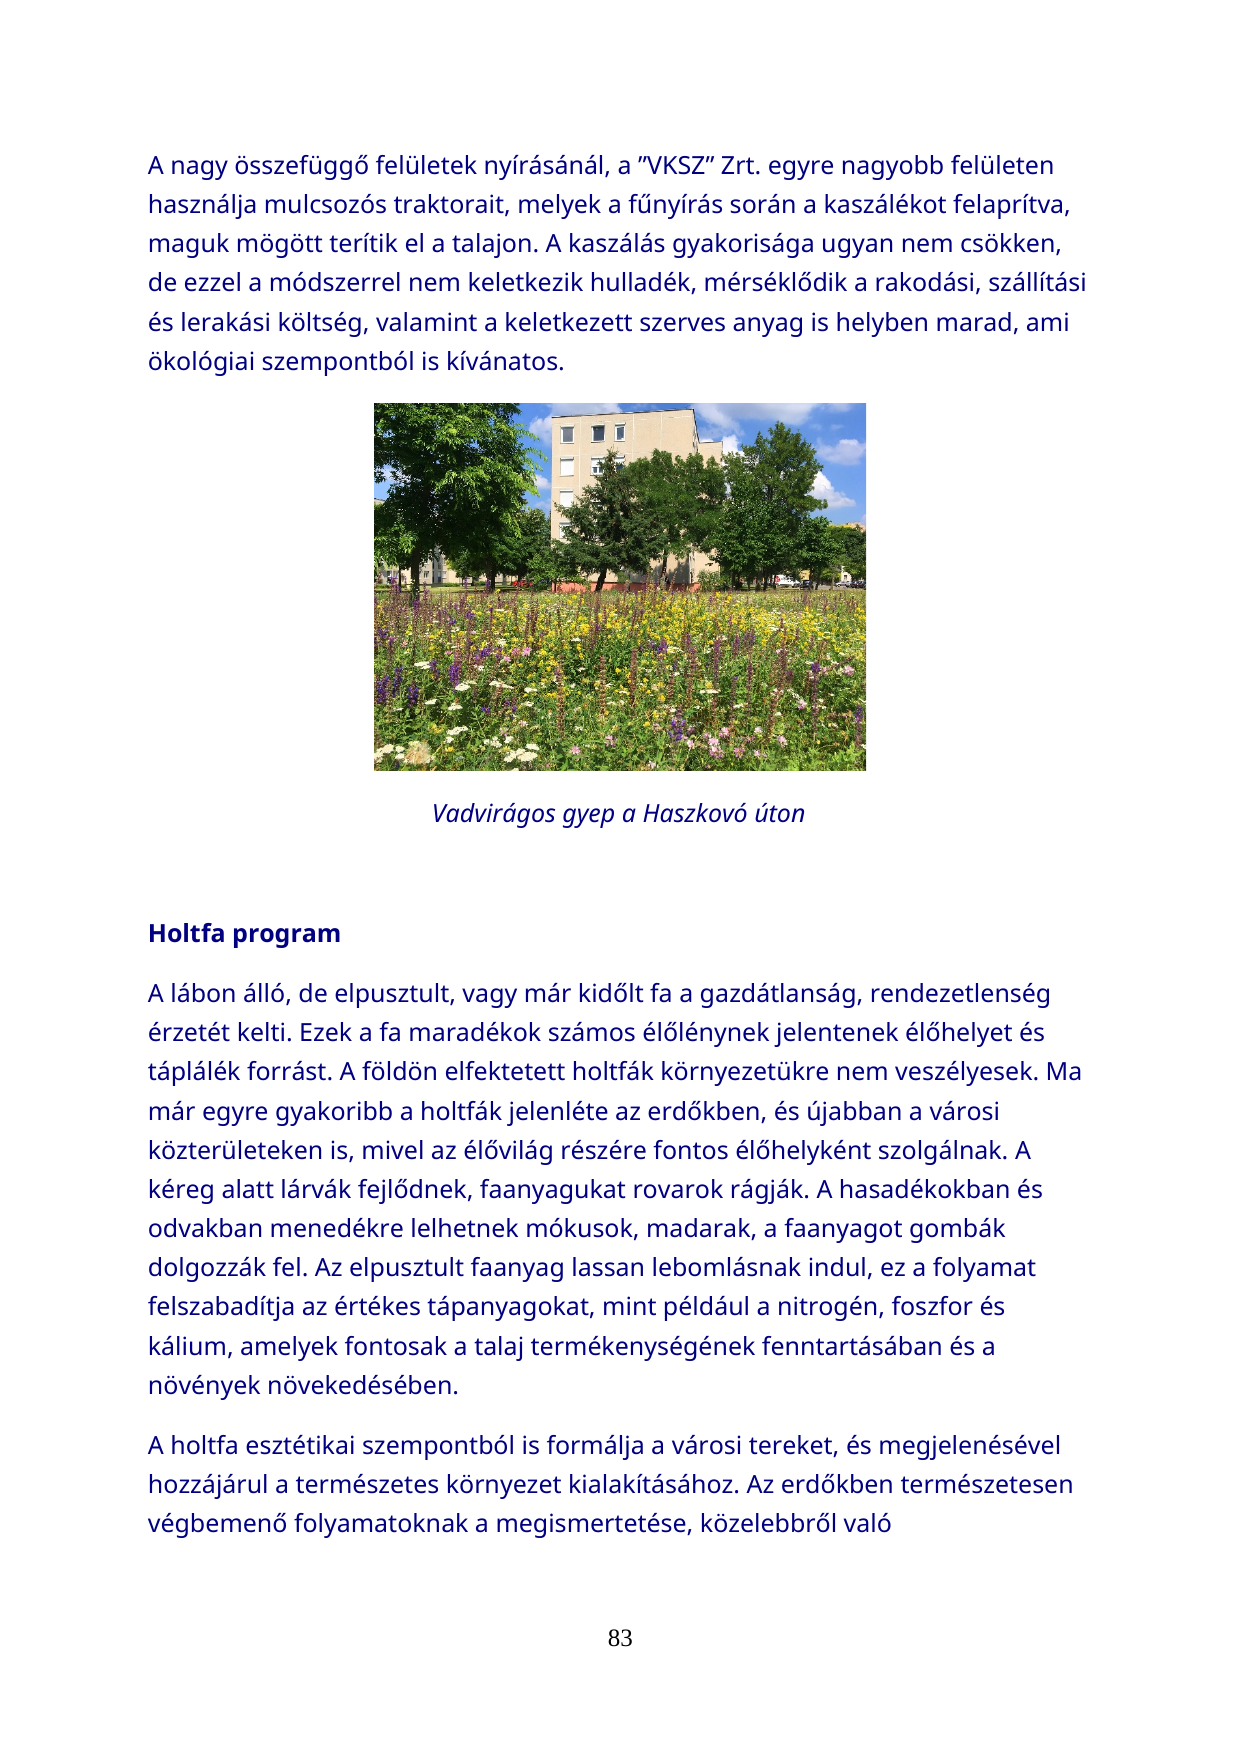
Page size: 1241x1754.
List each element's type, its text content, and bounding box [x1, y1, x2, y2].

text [148, 1427, 1093, 1540]
text A lábon álló, de elpusztult, vagy már kidőlt fa a gazdátlanság, rendezetlenség érzetét kelti. Ezek a fa maradékok számos élőlénynek jelentenek élőhelyet és táplálék forrást. A földön elfektetett holtfák környezetükre nem veszélyesek. Ma már egyre gyakoribb a holtfák jelenléte az erdőkben, és újabban a városi közterületeken is, mivel az élővilág részére fontos élőhelyként szolgálnak. A kéreg alatt lárvák fejlődnek, faanyagukat rovarok rágják. A hasadékokban és odvakban menedékre lelhetnek mókusok, madarak, a faanyagot gombák dolgozzák fel. Az elpusztult faanyag lassan lebomlásnak indul, ez a folyamat felszabadítja az értékes tápanyagokat, mint például a nitrogén, foszfor és kálium, amelyek fontosak a talaj termékenységének fenntartásában és a növények növekedésében. [148, 976, 1093, 1401]
text A nagy összefüggő felületek nyírásánál, a ”VKSZ” Zrt. egyre nagyobb felületen használja mulcsozós traktorait, melyek a fűnyírás során a kaszálékot felaprítva, maguk mögött terítik el a talajon. A kaszálás gyakorisága ugyan nem csökken, de ezzel a módszerrel nem keletkezik hulladék, mérséklődik a rakodási, szállítási és lerakási költség, valamint a keletkezett szerves anyag is helyben marad, ami ökológiai szempontból is kívánatos. [148, 148, 1093, 377]
text Holtfa program [148, 916, 1093, 950]
picture [374, 403, 867, 771]
text Vadvirágos gyep a Haszkovó úton [148, 796, 1093, 830]
